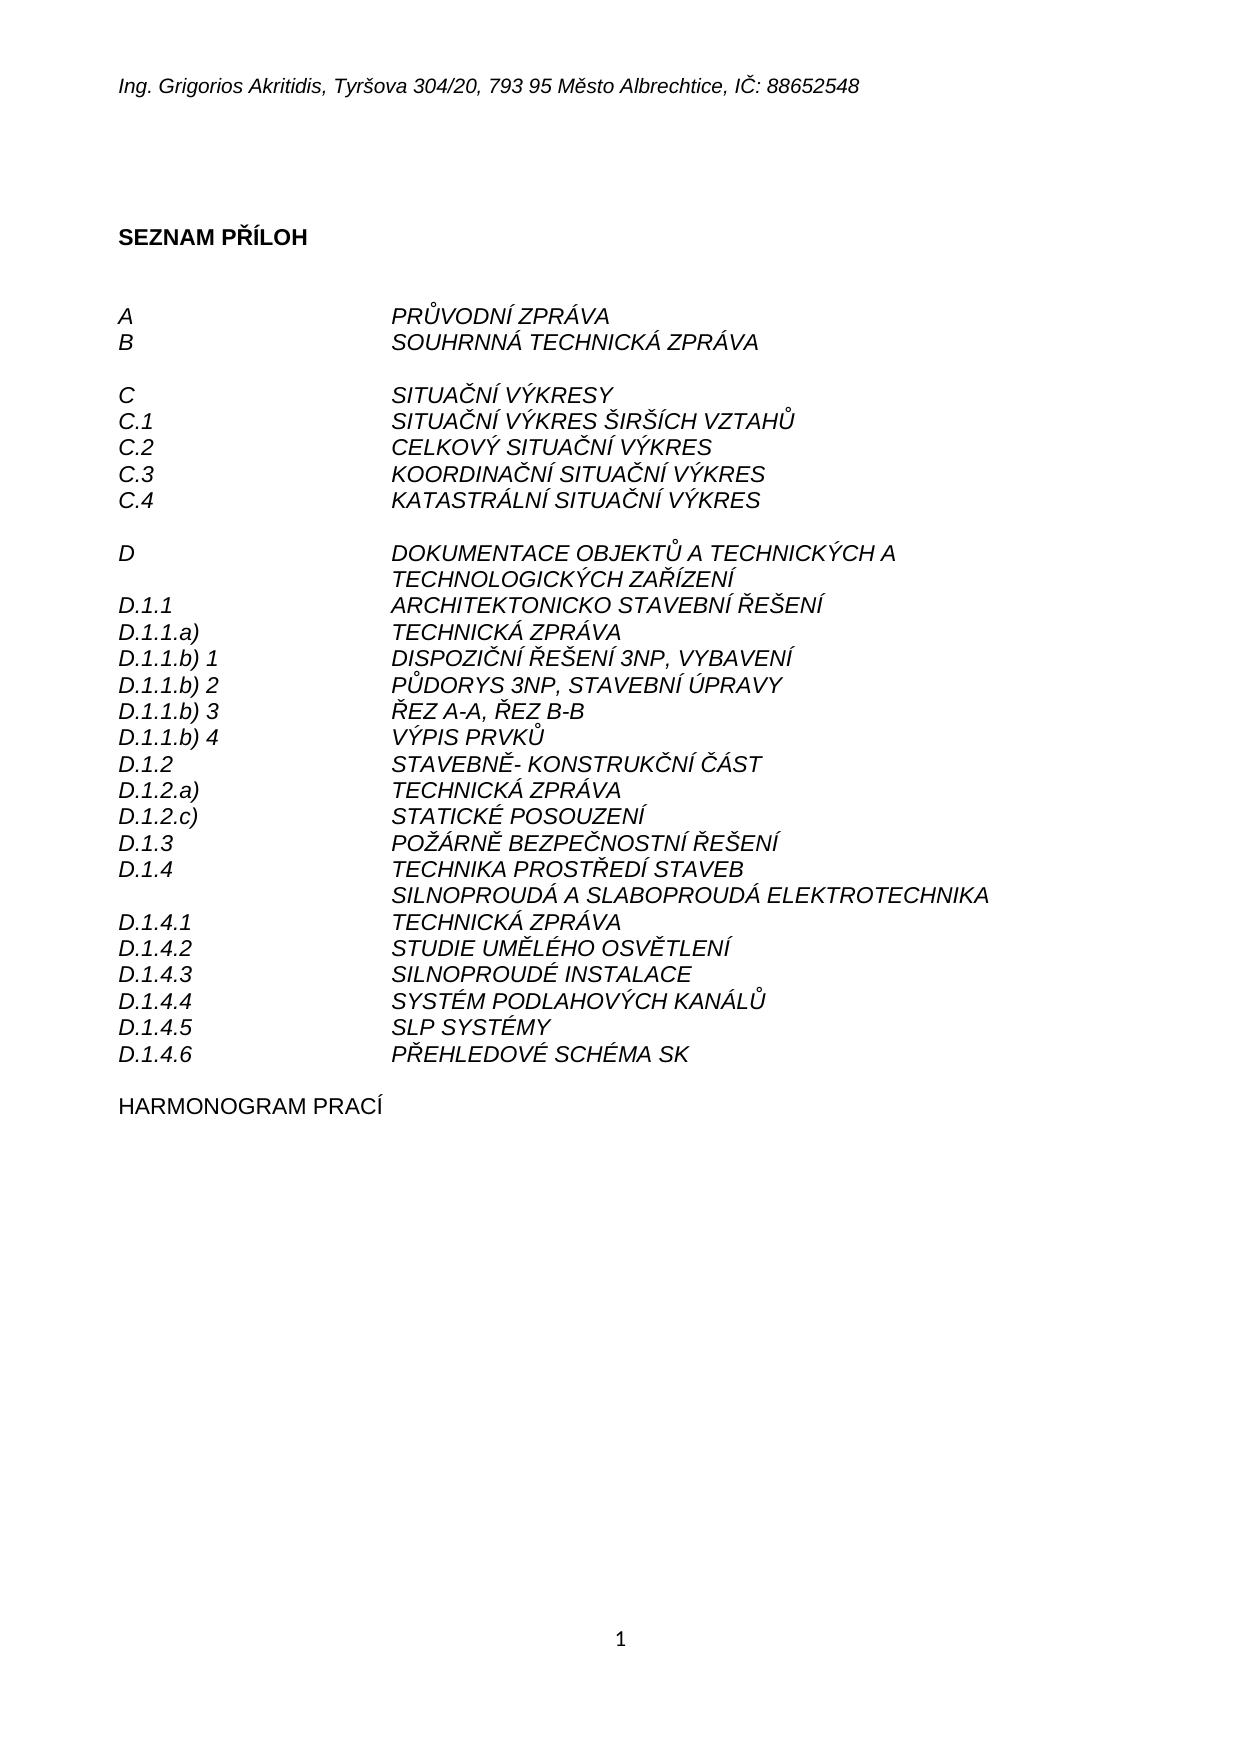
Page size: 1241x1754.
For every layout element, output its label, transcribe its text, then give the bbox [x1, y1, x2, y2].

text A PRŮVODNÍ ZPRÁVA [118, 303, 1122, 329]
text D.1.4.3 SILNOPROUDÉ INSTALACE [118, 961, 1122, 988]
text D.1.2.a) TECHNICKÁ ZPRÁVA [118, 777, 1122, 803]
text D.1.1.b) 1 DISPOZIČNÍ ŘEŠENÍ 3NP, VYBAVENÍ [118, 645, 1122, 672]
text C.2 CELKOVÝ SITUAČNÍ VÝKRES [118, 434, 1122, 461]
text SILNOPROUDÁ A SLABOPROUDÁ ELEKTROTECHNIKA [118, 882, 1122, 909]
text C.3 KOORDINAČNÍ SITUAČNÍ VÝKRES [118, 461, 1122, 487]
text SEZNAM PŘÍLOH [118, 223, 1122, 250]
text D.1.1.b) 3 ŘEZ A-A, ŘEZ B-B [118, 698, 1122, 724]
text B SOUHRNNÁ TECHNICKÁ ZPRÁVA [118, 329, 1122, 355]
text D.1.4 TECHNIKA PROSTŘEDÍ STAVEB [118, 856, 1122, 882]
text D.1.1.a) TECHNICKÁ ZPRÁVA [118, 619, 1122, 645]
text C.4 KATASTRÁLNÍ SITUAČNÍ VÝKRES [118, 487, 1122, 513]
text D.1.3 POŽÁRNĚ BEZPEČNOSTNÍ ŘEŠENÍ [118, 830, 1122, 856]
text D.1.1 ARCHITEKTONICKO STAVEBNÍ ŘEŠENÍ [118, 592, 1122, 619]
text D.1.4.4 SYSTÉM PODLAHOVÝCH KANÁLŮ [118, 988, 1122, 1014]
text C.1 SITUAČNÍ VÝKRES ŠIRŠÍCH VZTAHŮ [118, 408, 1122, 434]
text D.1.4.6 PŘEHLEDOVÉ SCHÉMA SK [118, 1041, 1122, 1067]
text D.1.1.b) 2 PŮDORYS 3NP, STAVEBNÍ ÚPRAVY [118, 672, 1122, 698]
text D.1.2 STAVEBNĚ- KONSTRUKČNÍ ČÁST [118, 751, 1122, 777]
text D.1.4.5 SLP SYSTÉMY [118, 1014, 1122, 1041]
text HARMONOGRAM PRACÍ [118, 1093, 1122, 1119]
text C SITUAČNÍ VÝKRESY [118, 382, 1122, 408]
text D.1.4.1 TECHNICKÁ ZPRÁVA [118, 909, 1122, 935]
text D DOKUMENTACE OBJEKTŮ A TECHNICKÝCH A TECHNOLOGICKÝCH ZAŘÍZENÍ [118, 540, 1122, 592]
text D.1.4.2 STUDIE UMĚLÉHO OSVĚTLENÍ [118, 935, 1122, 961]
text D.1.1.b) 4 VÝPIS PRVKŮ [118, 724, 1122, 751]
text D.1.2.c) STATICKÉ POSOUZENÍ [118, 803, 1122, 830]
